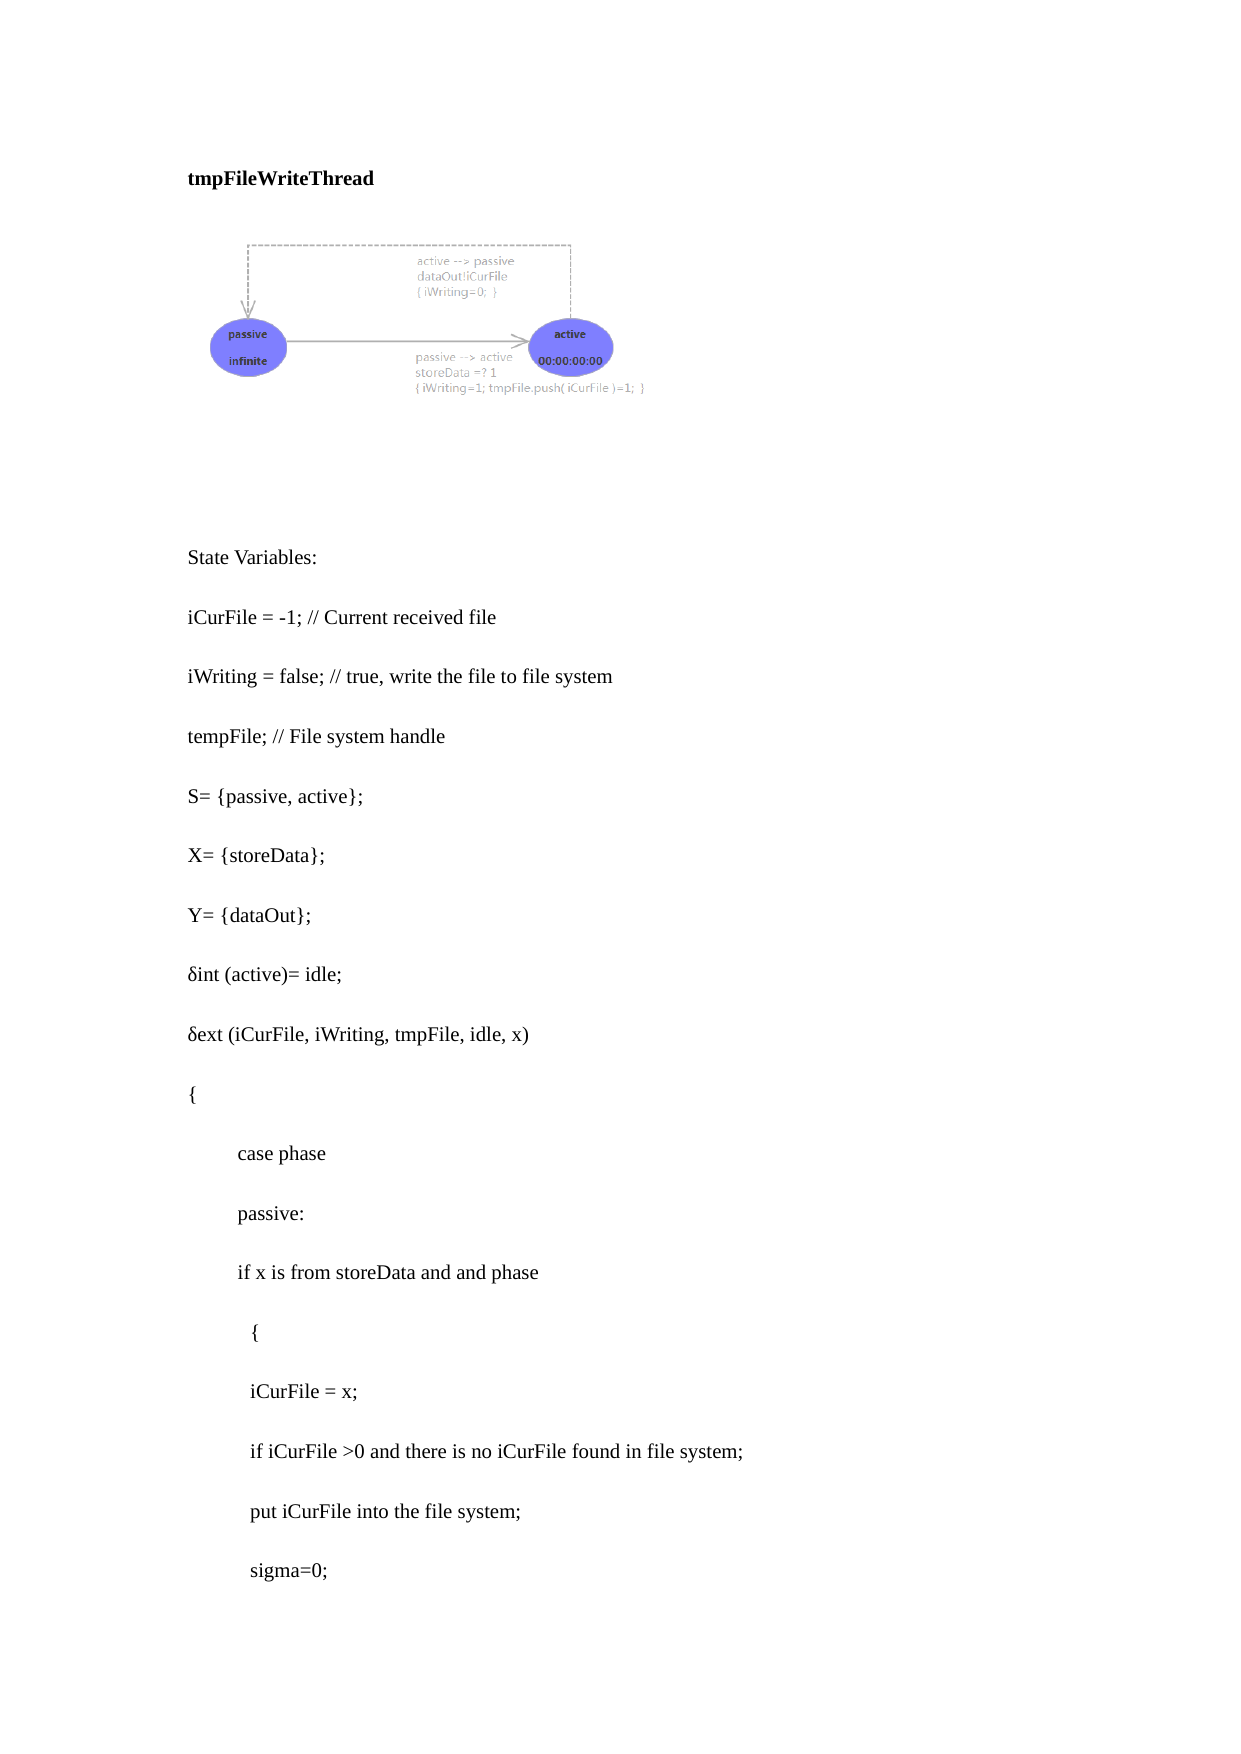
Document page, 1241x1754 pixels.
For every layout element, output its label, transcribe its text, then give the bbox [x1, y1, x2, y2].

text sigma=0; [187, 1554, 1053, 1587]
text passive: [187, 1197, 1053, 1229]
text tmpFileWriteThread [187, 162, 1053, 194]
text S= {passive, active}; [187, 779, 1053, 812]
text X= {storeData}; [187, 839, 1053, 872]
text { [187, 1316, 1053, 1348]
text if x is from storeData and and phase [187, 1256, 1053, 1289]
text iCurFile = x; [187, 1375, 1053, 1408]
text case phase [187, 1137, 1053, 1169]
picture [187, 221, 713, 510]
text iCurFile = -1; // Current received file [187, 601, 1053, 633]
text δint (active)= idle; [187, 958, 1053, 991]
text Y= {dataOut}; [187, 899, 1053, 931]
text iWriting = false; // true, write the file to file system [187, 660, 1053, 693]
text put iCurFile into the file system; [187, 1494, 1053, 1527]
text State Variables: [187, 541, 1053, 574]
text δext (iCurFile, iWriting, tmpFile, idle, x) [187, 1018, 1053, 1050]
text { [187, 1077, 1053, 1110]
text if iCurFile >0 and there is no iCurFile found in file system; [187, 1435, 1053, 1467]
text tempFile; // File system handle [187, 720, 1053, 752]
